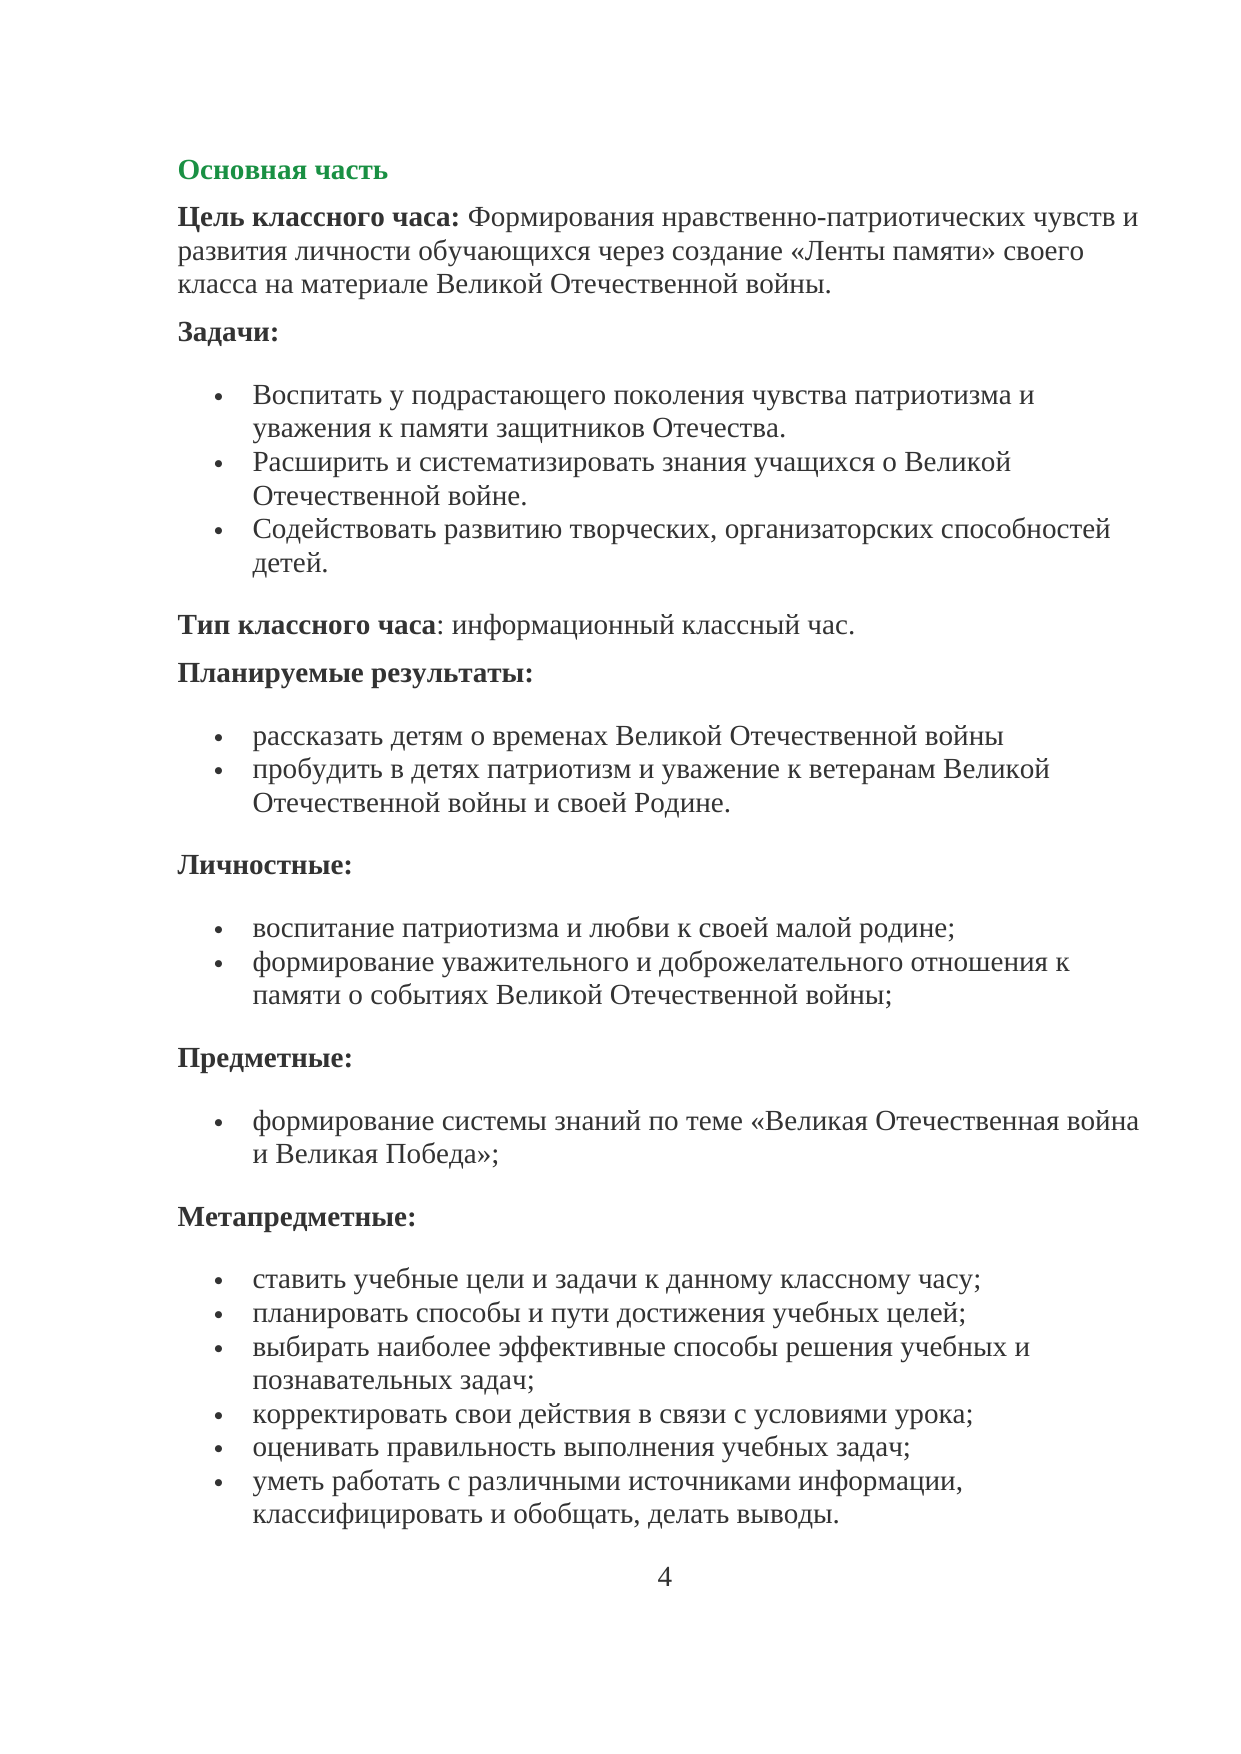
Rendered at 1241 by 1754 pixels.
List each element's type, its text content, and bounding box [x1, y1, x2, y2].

text 4 [177, 1559, 1152, 1593]
list уметь работать с различными источниками информации, классифицировать и обобщать, делать выводы. [215, 1463, 1152, 1530]
list формирование уважительного и доброжелательного отношения к памяти о событиях Великой Отечественной войны; [215, 944, 1152, 1011]
text Основная часть [177, 151, 1152, 186]
text Тип классного часа: информационный классный час. [177, 607, 1152, 641]
list формирование системы знаний по теме «Великая Отечественная война и Великая Победа»; [215, 1103, 1152, 1170]
text Предметные: [177, 1040, 1152, 1073]
list оценивать правильность выполнения учебных задач; [215, 1429, 1152, 1463]
list корректировать свои действия в связи с условиями урока; [215, 1396, 1152, 1429]
list рассказать детям о временах Великой Отечественной войны [215, 718, 1152, 751]
text Планируемые результаты: [177, 655, 1152, 688]
list пробудить в детях патриотизм и уважение к ветеранам Великой Отечественной войны и своей Родине. [215, 751, 1152, 818]
text Задачи: [177, 314, 1152, 348]
list Воспитать у подрастающего поколения чувства патриотизма и уважения к памяти защитников Отечества. [215, 377, 1152, 444]
list воспитание патриотизма и любви к своей малой родине; [215, 910, 1152, 944]
text Метапредметные: [177, 1199, 1152, 1232]
list выбирать наиболее эффективные способы решения учебных и познавательных задач; [215, 1329, 1152, 1396]
text Личностные: [177, 847, 1152, 881]
list Содействовать развитию творческих, организаторских способностей детей. [215, 511, 1152, 578]
list ставить учебные цели и задачи к данному классному часу; [215, 1262, 1152, 1295]
list планировать способы и пути достижения учебных целей; [215, 1295, 1152, 1329]
text Цель классного часа: Формирования нравственно-патриотических чувств и развития личности обучающихся через создание «Ленты памяти» своего класса на материале Великой Отечественной войны. [177, 199, 1152, 300]
list Расширить и систематизировать знания учащихся о Великой Отечественной войне. [215, 444, 1152, 511]
